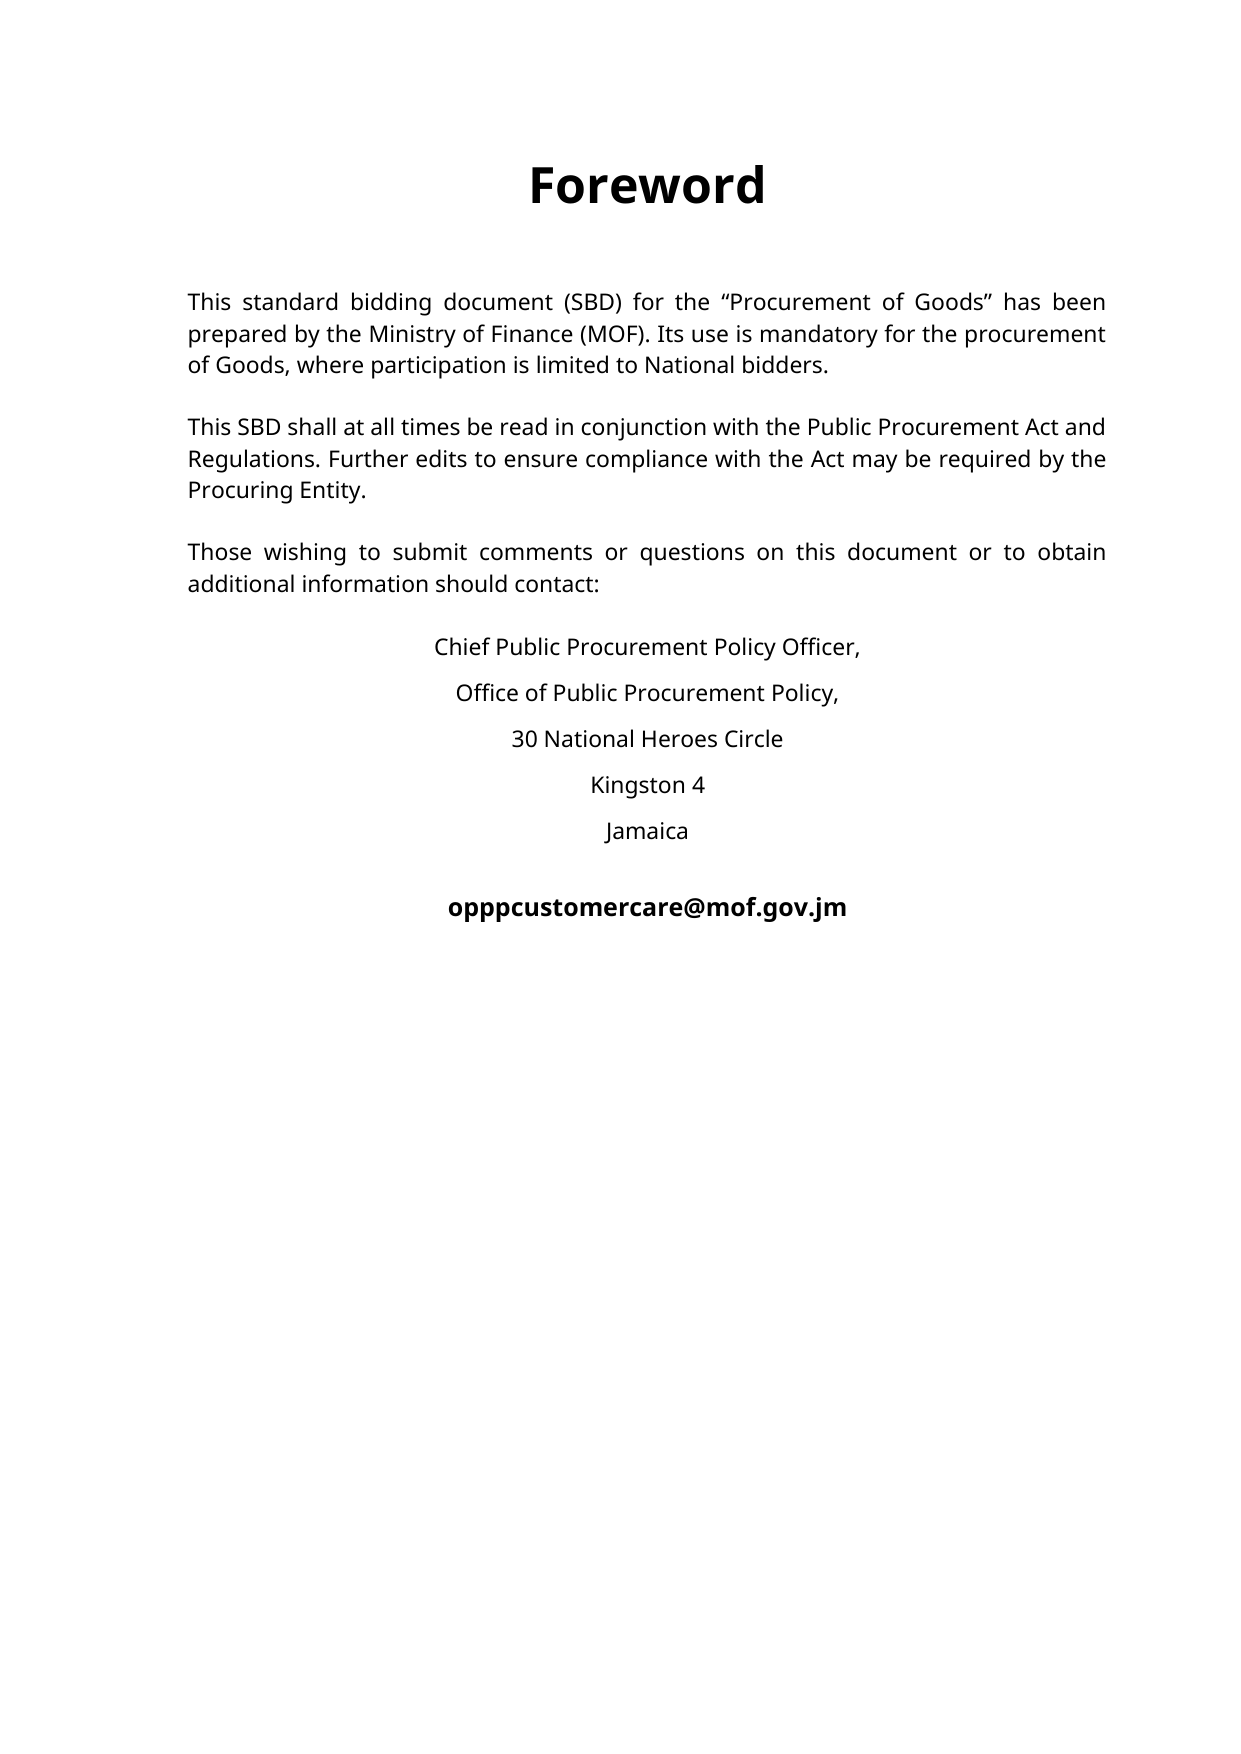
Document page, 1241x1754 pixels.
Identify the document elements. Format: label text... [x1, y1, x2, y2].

text Foreword [187, 150, 1107, 218]
text Office of Public Procurement Policy, [187, 675, 1107, 708]
text This SBD shall at all times be read in conjunction with the Public Procurement Act and Regulations. Further edits to ensure compliance with the Act may be required by the Procuring Entity. [187, 411, 1107, 505]
text Those wishing to submit comments or questions on this document or to obtain additional information should contact: [187, 536, 1107, 599]
text opppcustomercare@mof.gov.jm [187, 890, 1107, 924]
text Jamaica [187, 813, 1107, 846]
text 30 National Heroes Circle [187, 721, 1107, 754]
text This standard bidding document (SBD) for the “Procurement of Goods” has been prepared by the Ministry of Finance (MOF). Its use is mandatory for the procurement of Goods, where participation is limited to National bidders. [187, 286, 1107, 380]
text Chief Public Procurement Policy Officer, [187, 629, 1107, 663]
text Kingston 4 [187, 767, 1107, 800]
